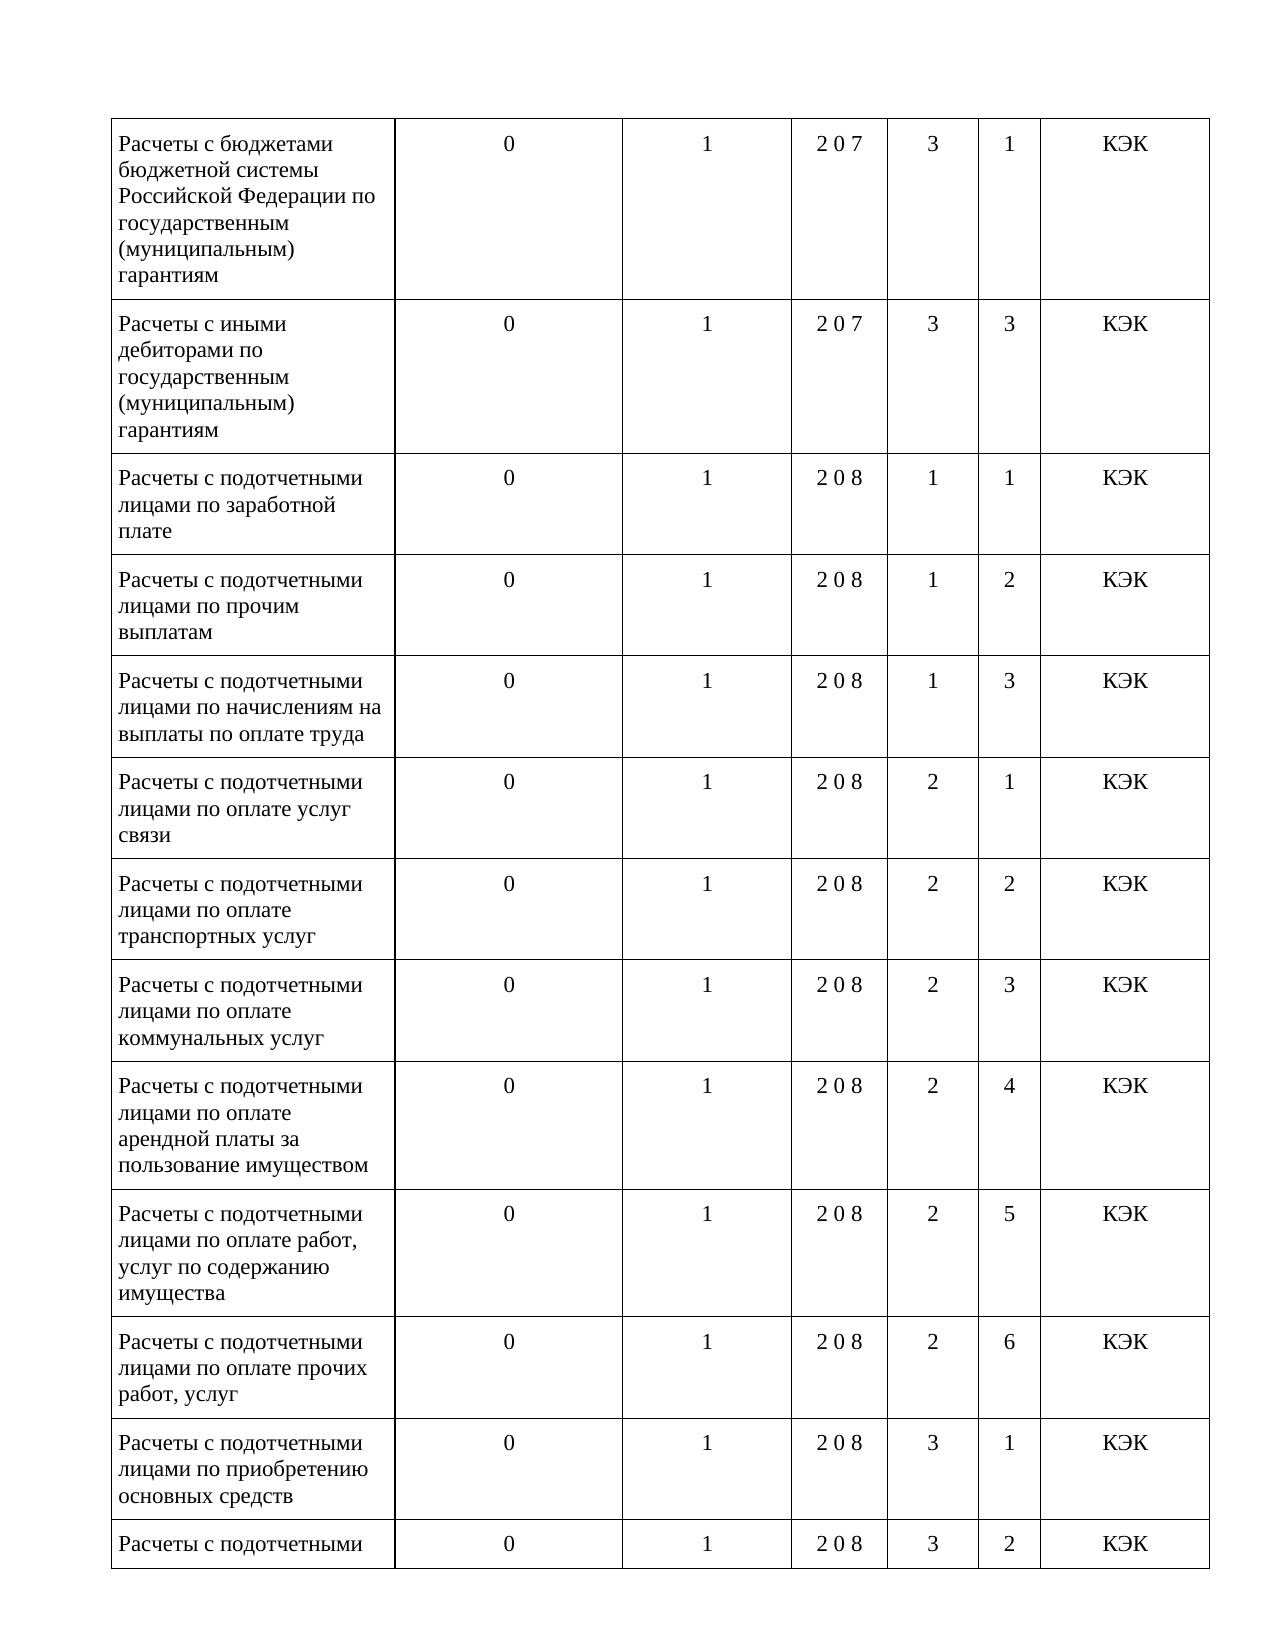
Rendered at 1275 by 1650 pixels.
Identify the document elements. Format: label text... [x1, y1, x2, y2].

table_cell 1 [623, 454, 791, 554]
table_cell 2 0 8 [792, 555, 887, 655]
table_cell 0 [396, 960, 622, 1061]
table_cell КЭК [1041, 1062, 1209, 1188]
table_cell 1 [979, 454, 1040, 554]
table_cell 2 [979, 555, 1040, 655]
table_cell 3 [979, 960, 1040, 1061]
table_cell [112, 1520, 394, 1567]
table_cell 3 [888, 119, 978, 298]
table_cell 2 [888, 1062, 978, 1188]
table_cell 1 [888, 656, 978, 757]
table_cell 3 [888, 1419, 978, 1519]
table_cell Расчеты с подотчетными лицами по заработной плате [112, 454, 394, 554]
table_cell 0 [396, 119, 622, 298]
table_cell 1 [623, 1062, 791, 1188]
table_cell 1 [623, 555, 791, 655]
table_cell КЭК [1041, 1520, 1209, 1567]
table_cell Расчеты с подотчетными лицами по оплате прочих работ, услуг [112, 1317, 394, 1417]
table_cell 1 [979, 1419, 1040, 1519]
table_cell 2 0 8 [792, 1190, 887, 1316]
table_cell КЭК [1041, 758, 1209, 858]
table_cell 1 [623, 859, 791, 959]
table_cell 3 [888, 300, 978, 453]
table_cell Расчеты с подотчетными лицами по начислениям на выплаты по оплате труда [112, 656, 394, 757]
table_cell 0 [396, 859, 622, 959]
table_cell 1 [623, 1520, 791, 1567]
table_cell Расчеты с подотчетными лицами по оплате транспортных услуг [112, 859, 394, 959]
table_cell 2 [979, 1520, 1040, 1567]
table_cell 2 0 7 [792, 119, 887, 298]
table_cell 1 [623, 119, 791, 298]
table_cell КЭК [1041, 1419, 1209, 1519]
table_cell 3 [979, 656, 1040, 757]
table_cell 1 [623, 960, 791, 1061]
table_cell 0 [396, 1317, 622, 1417]
table_cell 0 [396, 758, 622, 858]
table_cell Расчеты с подотчетными лицами по оплате арендной платы за пользование имуществом [112, 1062, 394, 1188]
table_cell 2 0 8 [792, 1520, 887, 1567]
table_cell 2 0 8 [792, 859, 887, 959]
table_cell 1 [623, 656, 791, 757]
table_cell КЭК [1041, 119, 1209, 298]
table_cell 0 [396, 1062, 622, 1188]
table_cell Расчеты с иными дебиторами по государственным (муниципальным) гарантиям [112, 300, 394, 453]
table_cell 0 [396, 656, 622, 757]
table_cell КЭК [1041, 1317, 1209, 1417]
table_cell 1 [623, 1419, 791, 1519]
table_cell 1 [888, 555, 978, 655]
table_cell Расчеты с подотчетными лицами по оплате коммунальных услуг [112, 960, 394, 1061]
table_cell 0 [396, 555, 622, 655]
table_cell 1 [623, 1190, 791, 1316]
table_cell КЭК [1041, 859, 1209, 959]
table_cell 0 [396, 1520, 622, 1567]
table_cell 0 [396, 1419, 622, 1519]
table_cell 2 0 8 [792, 758, 887, 858]
table_cell 6 [979, 1317, 1040, 1417]
table_cell 1 [979, 758, 1040, 858]
table_cell 2 0 8 [792, 454, 887, 554]
table_cell 0 [396, 454, 622, 554]
table_cell КЭК [1041, 300, 1209, 453]
table_cell 2 [888, 859, 978, 959]
table_cell 1 [979, 119, 1040, 298]
table_cell 0 [396, 1190, 622, 1316]
table_cell 2 0 8 [792, 1317, 887, 1417]
table_cell 2 [979, 859, 1040, 959]
table_cell 0 [396, 300, 622, 453]
table_cell Расчеты с бюджетами бюджетной системы Российской Федерации по государственным (муниципальным) гарантиям [112, 119, 394, 298]
table_cell 3 [979, 300, 1040, 453]
table_cell Расчеты с подотчетными лицами по оплате услуг связи [112, 758, 394, 858]
table_cell КЭК [1041, 960, 1209, 1061]
table_cell 1 [623, 300, 791, 453]
table_cell КЭК [1041, 454, 1209, 554]
table_cell 5 [979, 1190, 1040, 1316]
table_cell 2 0 8 [792, 1062, 887, 1188]
table_cell 4 [979, 1062, 1040, 1188]
table_cell 2 0 8 [792, 1419, 887, 1519]
table_cell КЭК [1041, 656, 1209, 757]
table_cell КЭК [1041, 555, 1209, 655]
table_cell 1 [623, 1317, 791, 1417]
table_cell Расчеты с подотчетными лицами по приобретению основных средств [112, 1419, 394, 1519]
table_cell 2 [888, 1190, 978, 1316]
table_cell КЭК [1041, 1190, 1209, 1316]
table_cell 2 [888, 960, 978, 1061]
table_cell Расчеты с подотчетными лицами по прочим выплатам [112, 555, 394, 655]
table_cell Расчеты с подотчетными лицами по оплате работ, услуг по содержанию имущества [112, 1190, 394, 1316]
table_cell 2 0 8 [792, 656, 887, 757]
table_cell 2 [888, 1317, 978, 1417]
table_cell 2 [888, 758, 978, 858]
table_cell 2 0 8 [792, 960, 887, 1061]
table_cell 2 0 7 [792, 300, 887, 453]
table_cell 1 [888, 454, 978, 554]
table_cell 1 [623, 758, 791, 858]
table_cell 3 [888, 1520, 978, 1567]
